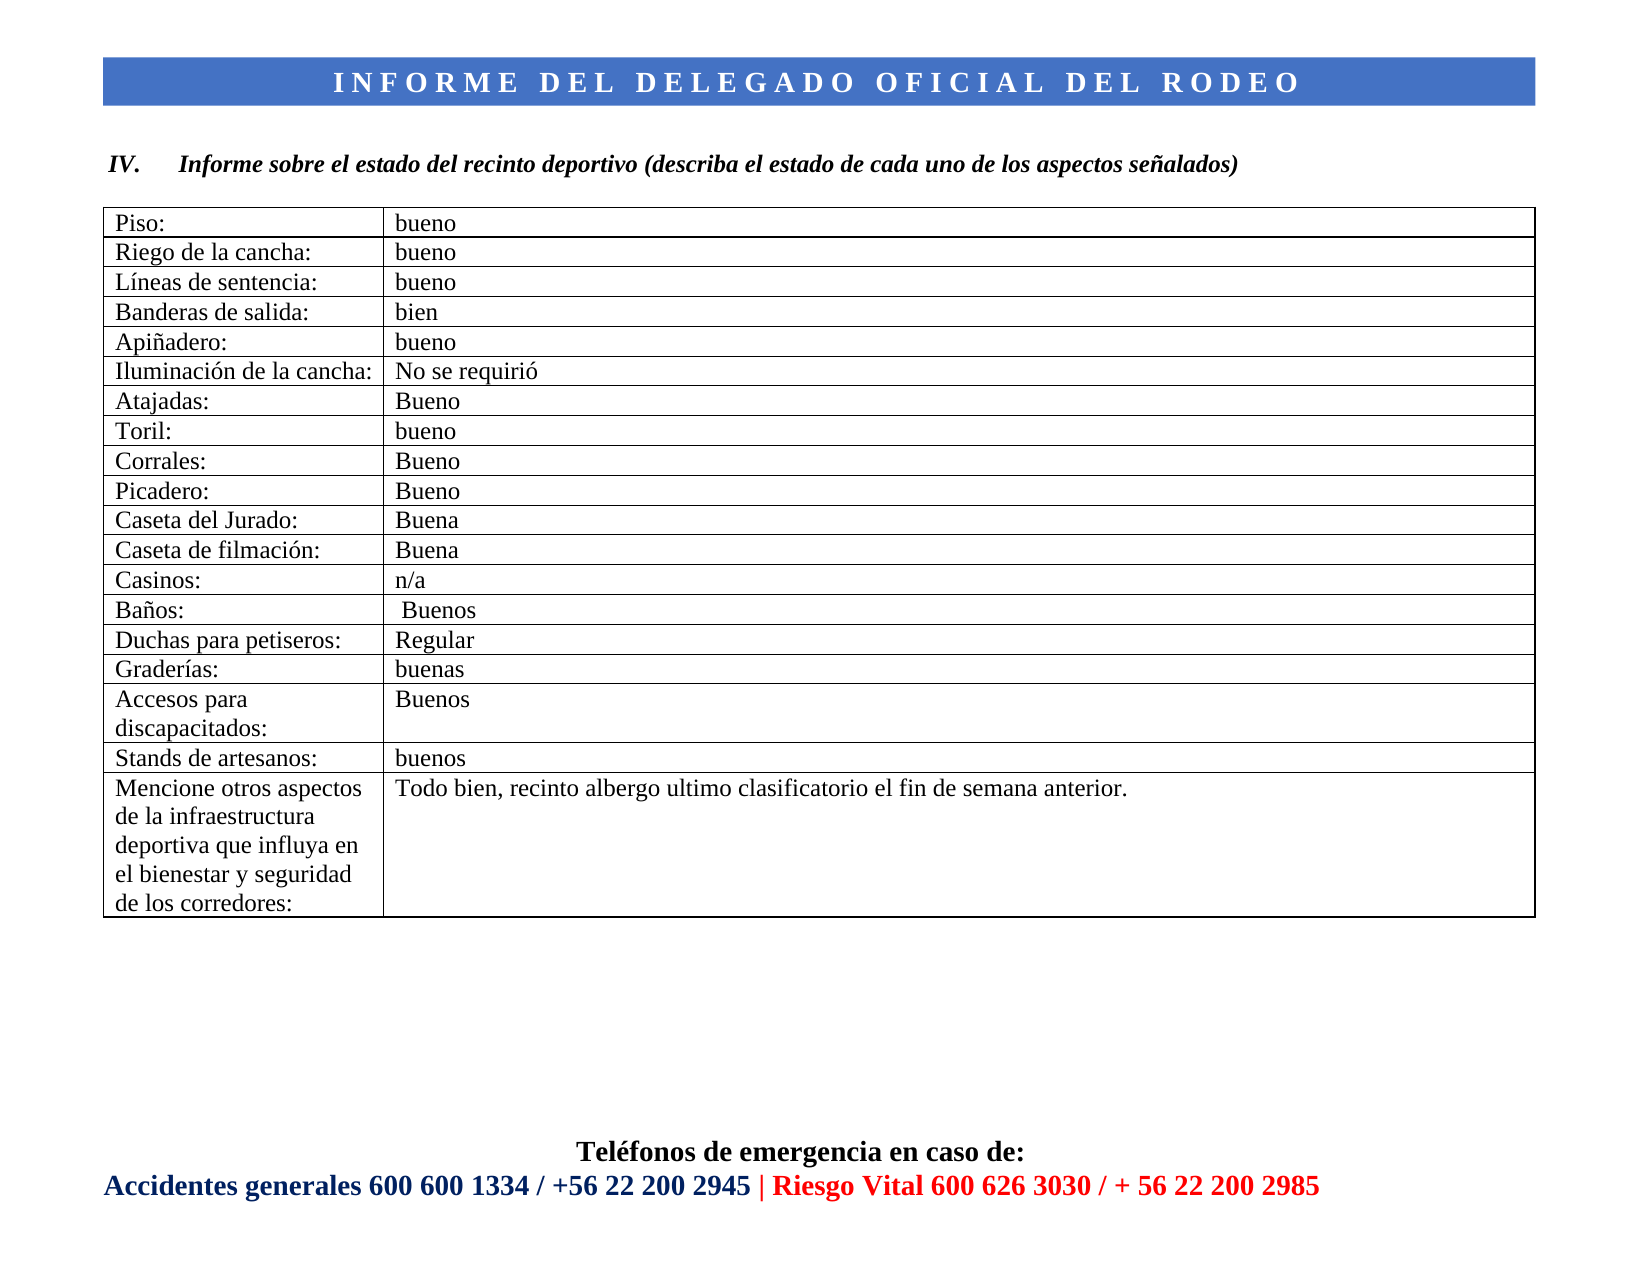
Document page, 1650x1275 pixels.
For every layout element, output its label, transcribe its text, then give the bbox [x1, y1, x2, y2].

table_cell bueno [384, 327, 1534, 356]
table_cell No se requirió [384, 357, 1534, 385]
table_cell bueno [384, 267, 1534, 296]
list Informe sobre el estado del recinto deportivo (describa el estado de cada uno de los aspectos señalados) [141, 149, 1329, 178]
table_cell Caseta de filmación: [104, 535, 383, 564]
table_cell Riego de la cancha: [104, 238, 383, 266]
table_cell Duchas para petiseros: [104, 625, 383, 653]
table_cell Graderías: [104, 655, 383, 683]
table_cell Buenos [384, 595, 1534, 624]
table_cell buenos [384, 743, 1534, 772]
table_cell Baños: [104, 595, 383, 624]
table_cell Iluminación de la cancha: [104, 357, 383, 385]
table_cell Regular [384, 625, 1534, 653]
table_cell Buenos [384, 684, 1534, 742]
table_header bueno [384, 208, 1534, 236]
table_cell Casinos: [104, 565, 383, 594]
table_cell n/a [384, 565, 1534, 594]
table_cell Banderas de salida: [104, 297, 383, 326]
table_cell Apiñadero: [104, 327, 383, 356]
table_cell Bueno [384, 476, 1534, 504]
table_cell buenas [384, 655, 1534, 683]
table_header Piso: [104, 208, 383, 236]
table_cell Atajadas: [104, 386, 383, 415]
table_cell Toril: [104, 416, 383, 445]
table_cell bueno [384, 416, 1534, 445]
table_cell Corrales: [104, 446, 383, 475]
table_cell bueno [384, 238, 1534, 266]
table_cell Bueno [384, 446, 1534, 475]
table_cell bien [384, 297, 1534, 326]
table_cell Buena [384, 535, 1534, 564]
table_cell Accesos para discapacitados: [104, 684, 383, 742]
table_cell Picadero: [104, 476, 383, 504]
table_cell Líneas de sentencia: [104, 267, 383, 296]
table_cell Mencione otros aspectos de la infraestructura deportiva que influya en el bienestar y seguridad de los corredores: [104, 773, 383, 916]
table_cell Buena [384, 506, 1534, 534]
table_cell Caseta del Jurado: [104, 506, 383, 534]
table_cell Todo bien, recinto albergo ultimo clasificatorio el fin de semana anterior. [384, 773, 1534, 916]
table_cell Stands de artesanos: [104, 743, 383, 772]
table_cell Bueno [384, 386, 1534, 415]
